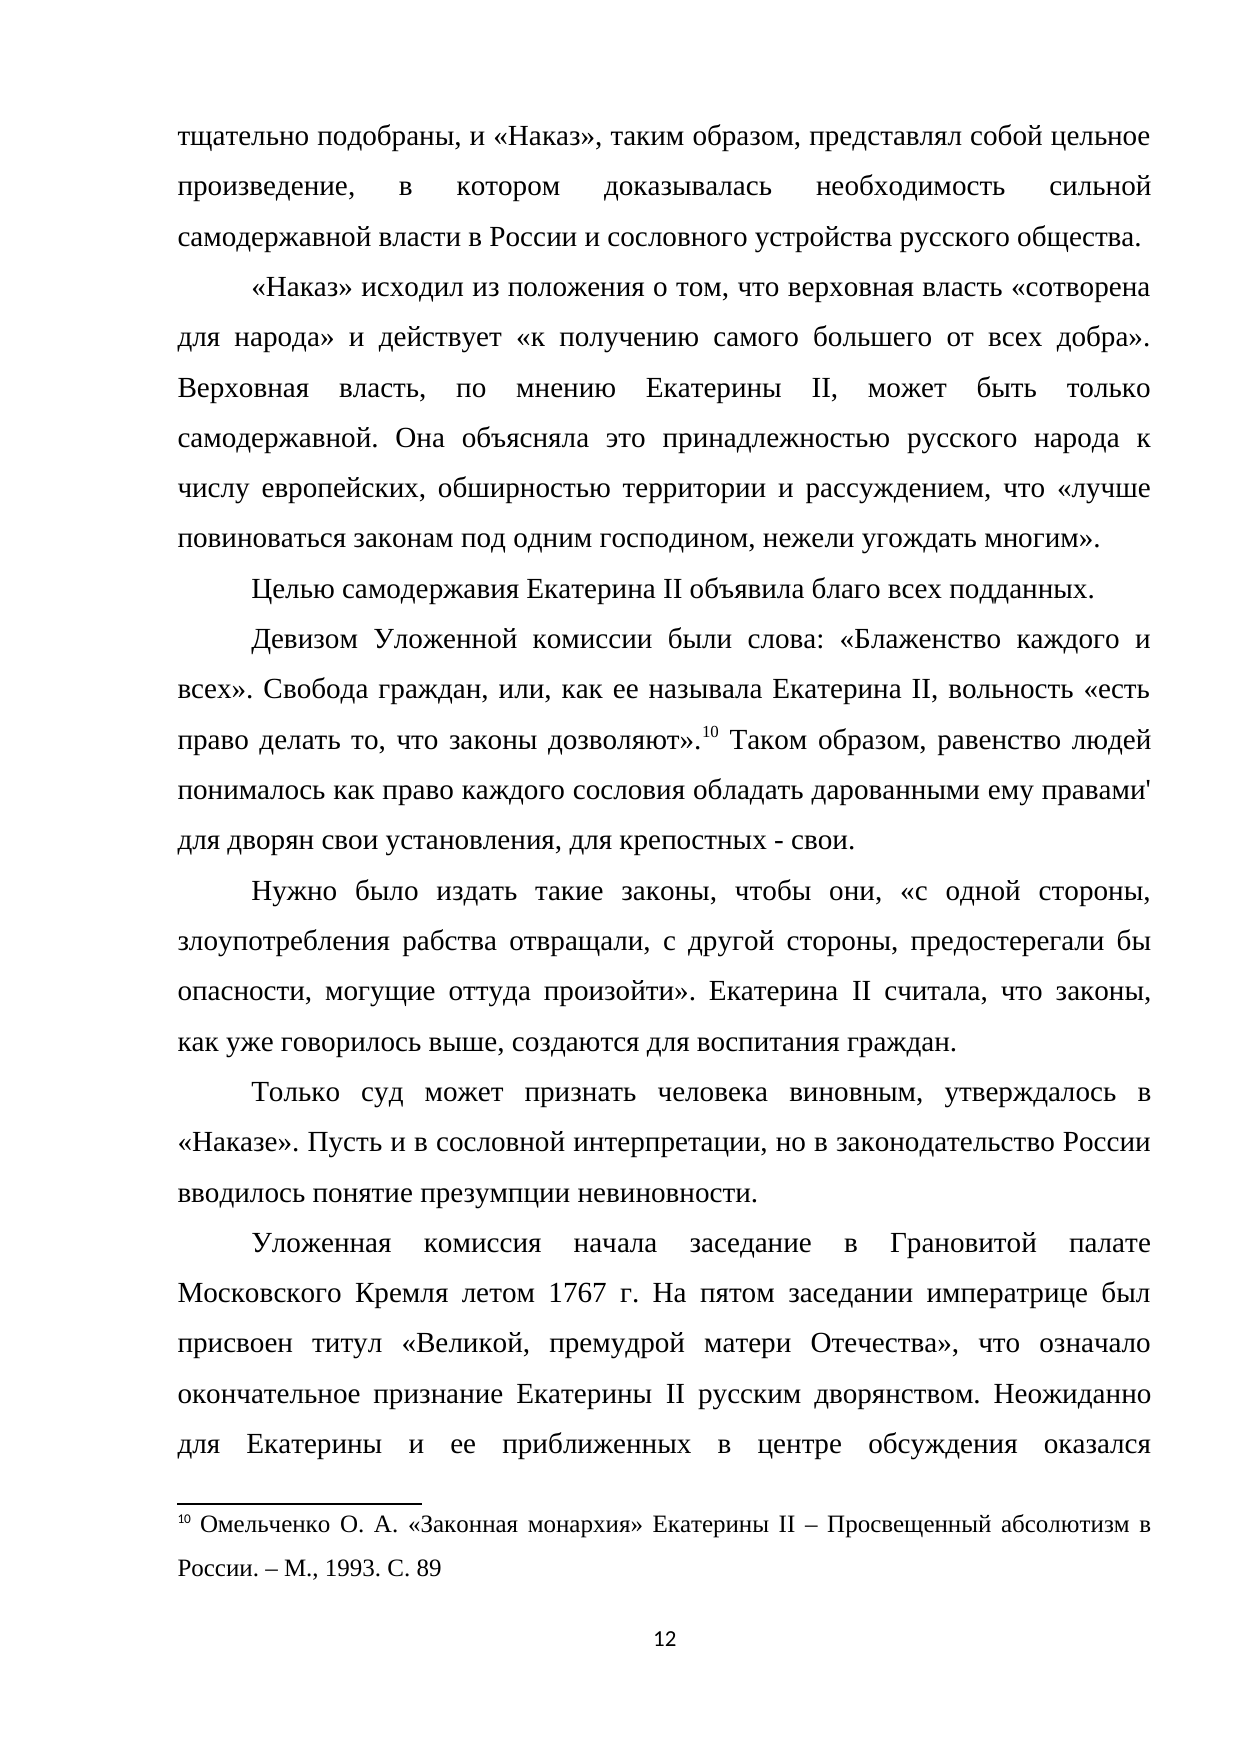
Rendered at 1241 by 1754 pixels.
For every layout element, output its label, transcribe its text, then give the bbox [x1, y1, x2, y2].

text Нужно было издать такие законы, чтобы они, «с одной стороны, злоупотребления рабства отвращали, с другой стороны, предостерегали бы опасности, могущие оттуда произойти». Екатерина II считала, что законы, как уже говорилось выше, создаются для воспитания граждан. [177, 873, 1152, 1057]
text «Наказ» исходил из положения о том, что верховная власть «сотворена для народа» и действует «к получению самого большего от всех добра». Верховная власть, по мнению Екатерины II, может быть только самодержавной. Она объясняла это принадлежностью русского народа к числу европейских, обширностью территории и рассуждением, что «лучше повиноваться законам под одним господином, нежели угождать многим». [177, 269, 1152, 554]
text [177, 118, 1152, 252]
text Девизом Уложенной комиссии были слова: «Блаженство каждого и всех». Свобода граждан, или, как ее называла Екатерина II, вольность «есть право делать то, что законы дозволяют». Таком образом, равенство людей понималось как право каждого сословия обладать дарованными ему правами' для дворян свои установления, для крепостных - свои. [177, 621, 1152, 856]
text Целью самодержавия Екатерина II объявила благо всех подданных. [177, 571, 1152, 604]
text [177, 1225, 1152, 1460]
text Только суд может признать человека виновным, утверждалось в «Наказе». Пусть и в сословной интерпретации, но в законодательство России вводилось понятие презумпции невиновности. [177, 1074, 1152, 1208]
